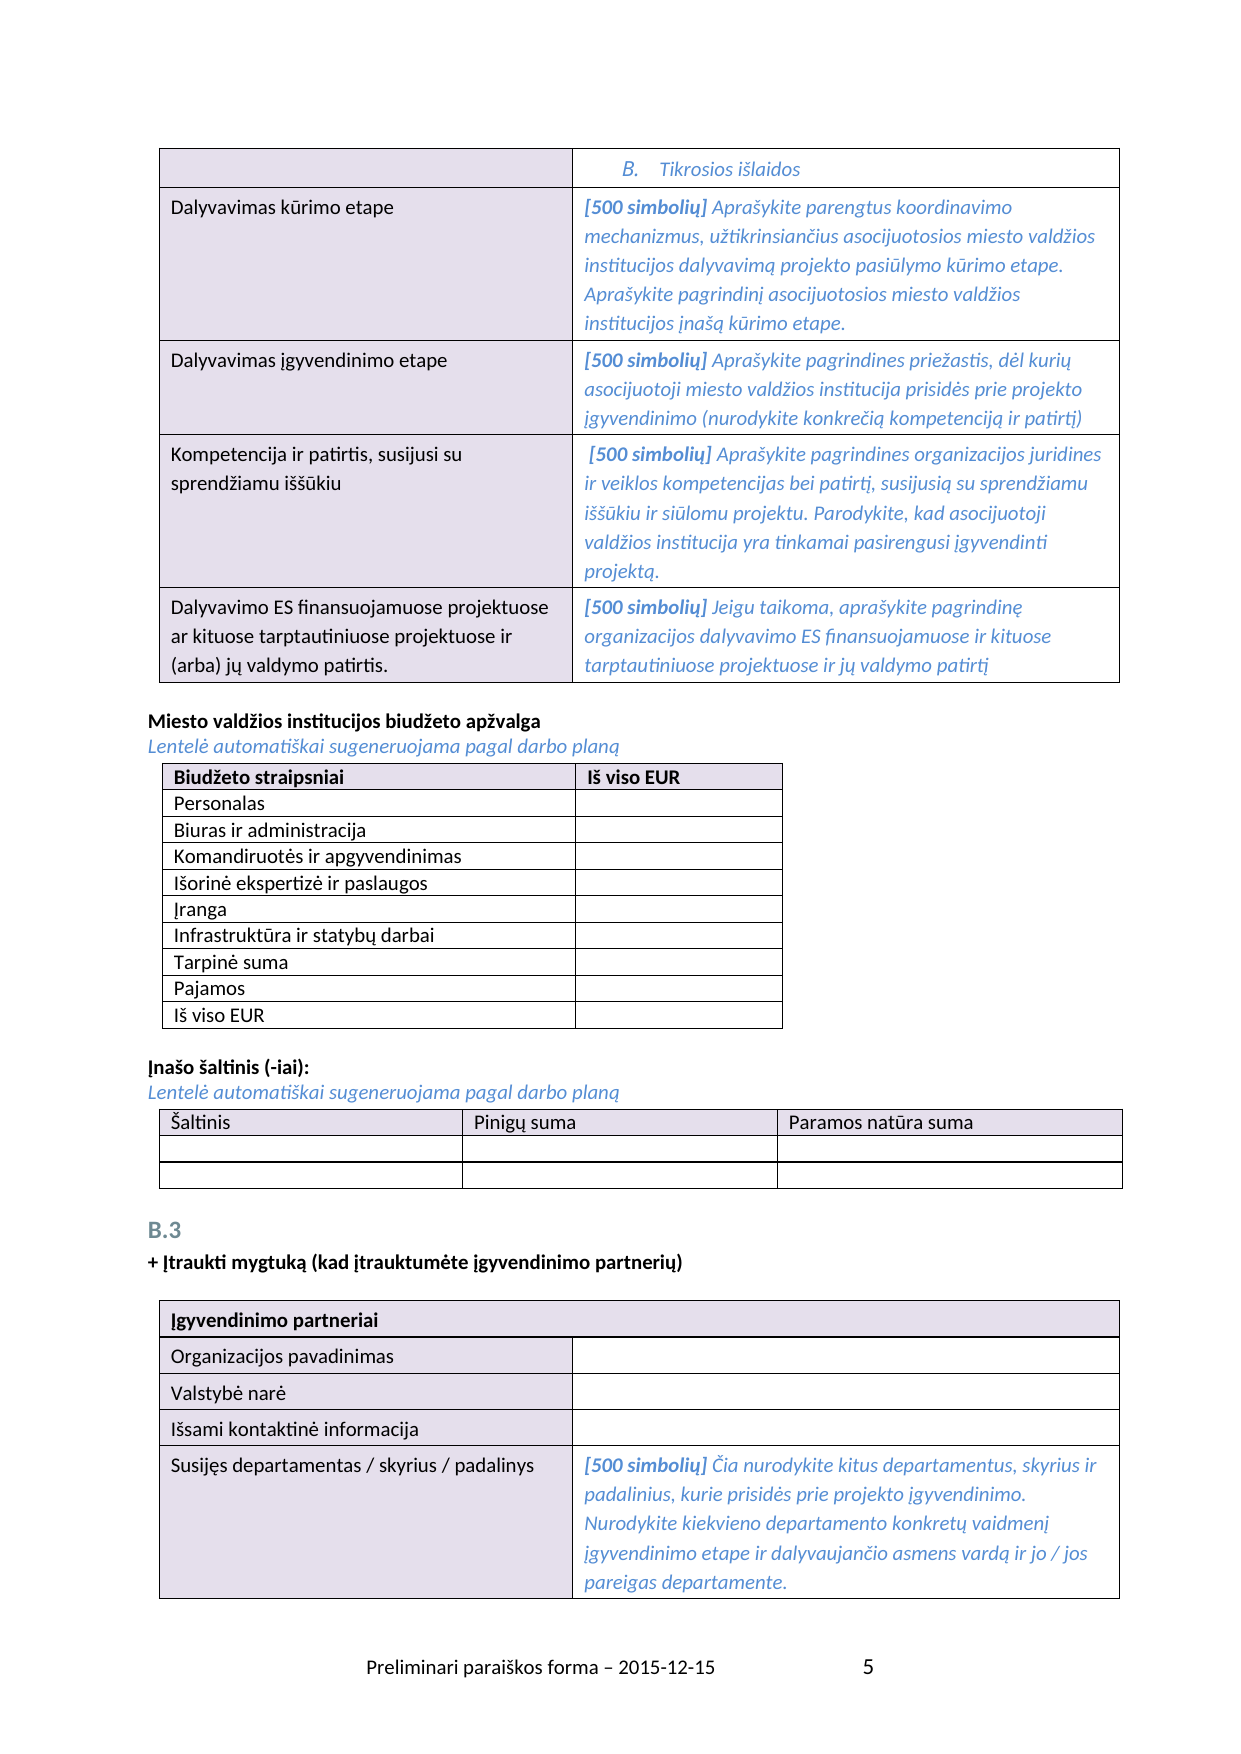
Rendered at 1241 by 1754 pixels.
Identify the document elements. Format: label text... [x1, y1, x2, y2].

table_cell Personalas [163, 790, 575, 816]
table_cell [160, 149, 572, 187]
table_cell [573, 1338, 1119, 1373]
table_cell Susijęs departamentas / skyrius / padalinys [160, 1446, 572, 1598]
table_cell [573, 149, 1119, 187]
table_cell [576, 923, 782, 948]
table_cell [576, 843, 782, 869]
text Lentelė automatiškai sugeneruojama pagal darbo planą [148, 1079, 1093, 1105]
table_cell Organizacijos pavadinimas [160, 1338, 572, 1373]
table_cell Iš viso EUR [163, 1002, 575, 1027]
table_cell [500 simbolių] Aprašykite pagrindines organizacijos juridines ir veiklos kompetencijas bei patirtį, susijusią su sprendžiamu iššūkiu ir siūlomu projektu. Parodykite, kad asocijuotoji valdžios institucija yra tinkamai pasirengusi įgyvendinti projektą. [573, 435, 1119, 587]
table_cell Išorinė ekspertizė ir paslaugos [163, 870, 575, 895]
table_cell Tarpinė suma [163, 949, 575, 974]
table_cell [500 simbolių] Aprašykite pagrindines priežastis, dėl kurių asocijuotoji miesto valdžios institucija prisidės prie projekto įgyvendinimo (nurodykite konkrečią kompetenciją ir patirtį) [573, 341, 1119, 434]
table_cell Įranga [163, 896, 575, 922]
table_cell Pajamos [163, 976, 575, 1001]
table_cell [576, 817, 782, 842]
table_cell [463, 1136, 777, 1161]
table_cell [576, 1002, 782, 1027]
text + Įtraukti mygtuką (kad įtrauktumėte įgyvendinimo partnerių) [148, 1249, 1093, 1275]
table_cell Dalyvavimo ES finansuojamuose projektuose ar kituose tarptautiniuose projektuose ir (arba) jų valdymo patirtis. [160, 588, 572, 682]
table_cell [778, 1163, 1122, 1188]
table_cell [576, 949, 782, 974]
table_header Paramos natūra suma [778, 1110, 1122, 1135]
table_cell [576, 790, 782, 816]
table_cell Išsami kontaktinė informacija [160, 1410, 572, 1445]
table_cell [500 simbolių] Aprašykite parengtus koordinavimo mechanizmus, užtikrinsiančius asocijuotosios miesto valdžios institucijos dalyvavimą projekto pasiūlymo kūrimo etape. Aprašykite pagrindinį asocijuotosios miesto valdžios institucijos įnašą kūrimo etape. [573, 188, 1119, 340]
table_cell [500 simbolių] Jeigu taikoma, aprašykite pagrindinę organizacijos dalyvavimo ES finansuojamuose ir kituose tarptautiniuose projektuose ir jų valdymo patirtį [573, 588, 1119, 682]
table_header Šaltinis [160, 1110, 462, 1135]
table_header Įgyvendinimo partneriai [160, 1301, 1119, 1336]
text Miesto valdžios institucijos biudžeto apžvalga [148, 708, 1093, 734]
text Lentelė automatiškai sugeneruojama pagal darbo planą [148, 734, 1093, 759]
table_cell [160, 1163, 462, 1188]
table_cell [576, 976, 782, 1001]
table_cell [576, 896, 782, 922]
table_cell [576, 870, 782, 895]
table_header Iš viso EUR [576, 764, 782, 789]
table_cell Komandiruotės ir apgyvendinimas [163, 843, 575, 869]
table_header Biudžeto straipsniai [163, 764, 575, 789]
table_cell [160, 1136, 462, 1161]
text Įnašo šaltinis (-iai): [148, 1054, 1093, 1079]
table_cell Dalyvavimas įgyvendinimo etape [160, 341, 572, 434]
table_cell Biuras ir administracija [163, 817, 575, 842]
table_cell Kompetencija ir patirtis, susijusi su sprendžiamu iššūkiu [160, 435, 572, 587]
table_cell [463, 1163, 777, 1188]
table_cell [500 simbolių] Čia nurodykite kitus departamentus, skyrius ir padalinius, kurie prisidės prie projekto įgyvendinimo. Nurodykite kiekvieno departamento konkretų vaidmenį įgyvendinimo etape ir dalyvaujančio asmens vardą ir jo / jos pareigas departamente. [573, 1446, 1119, 1598]
table_cell Infrastruktūra ir statybų darbai [163, 923, 575, 948]
text B.3 [148, 1214, 1093, 1245]
table_cell Dalyvavimas kūrimo etape [160, 188, 572, 340]
table_cell [778, 1136, 1122, 1161]
table_cell [573, 1374, 1119, 1409]
table_header Pinigų suma [463, 1110, 777, 1135]
table_cell [573, 1410, 1119, 1445]
table_cell Valstybė narė [160, 1374, 572, 1409]
